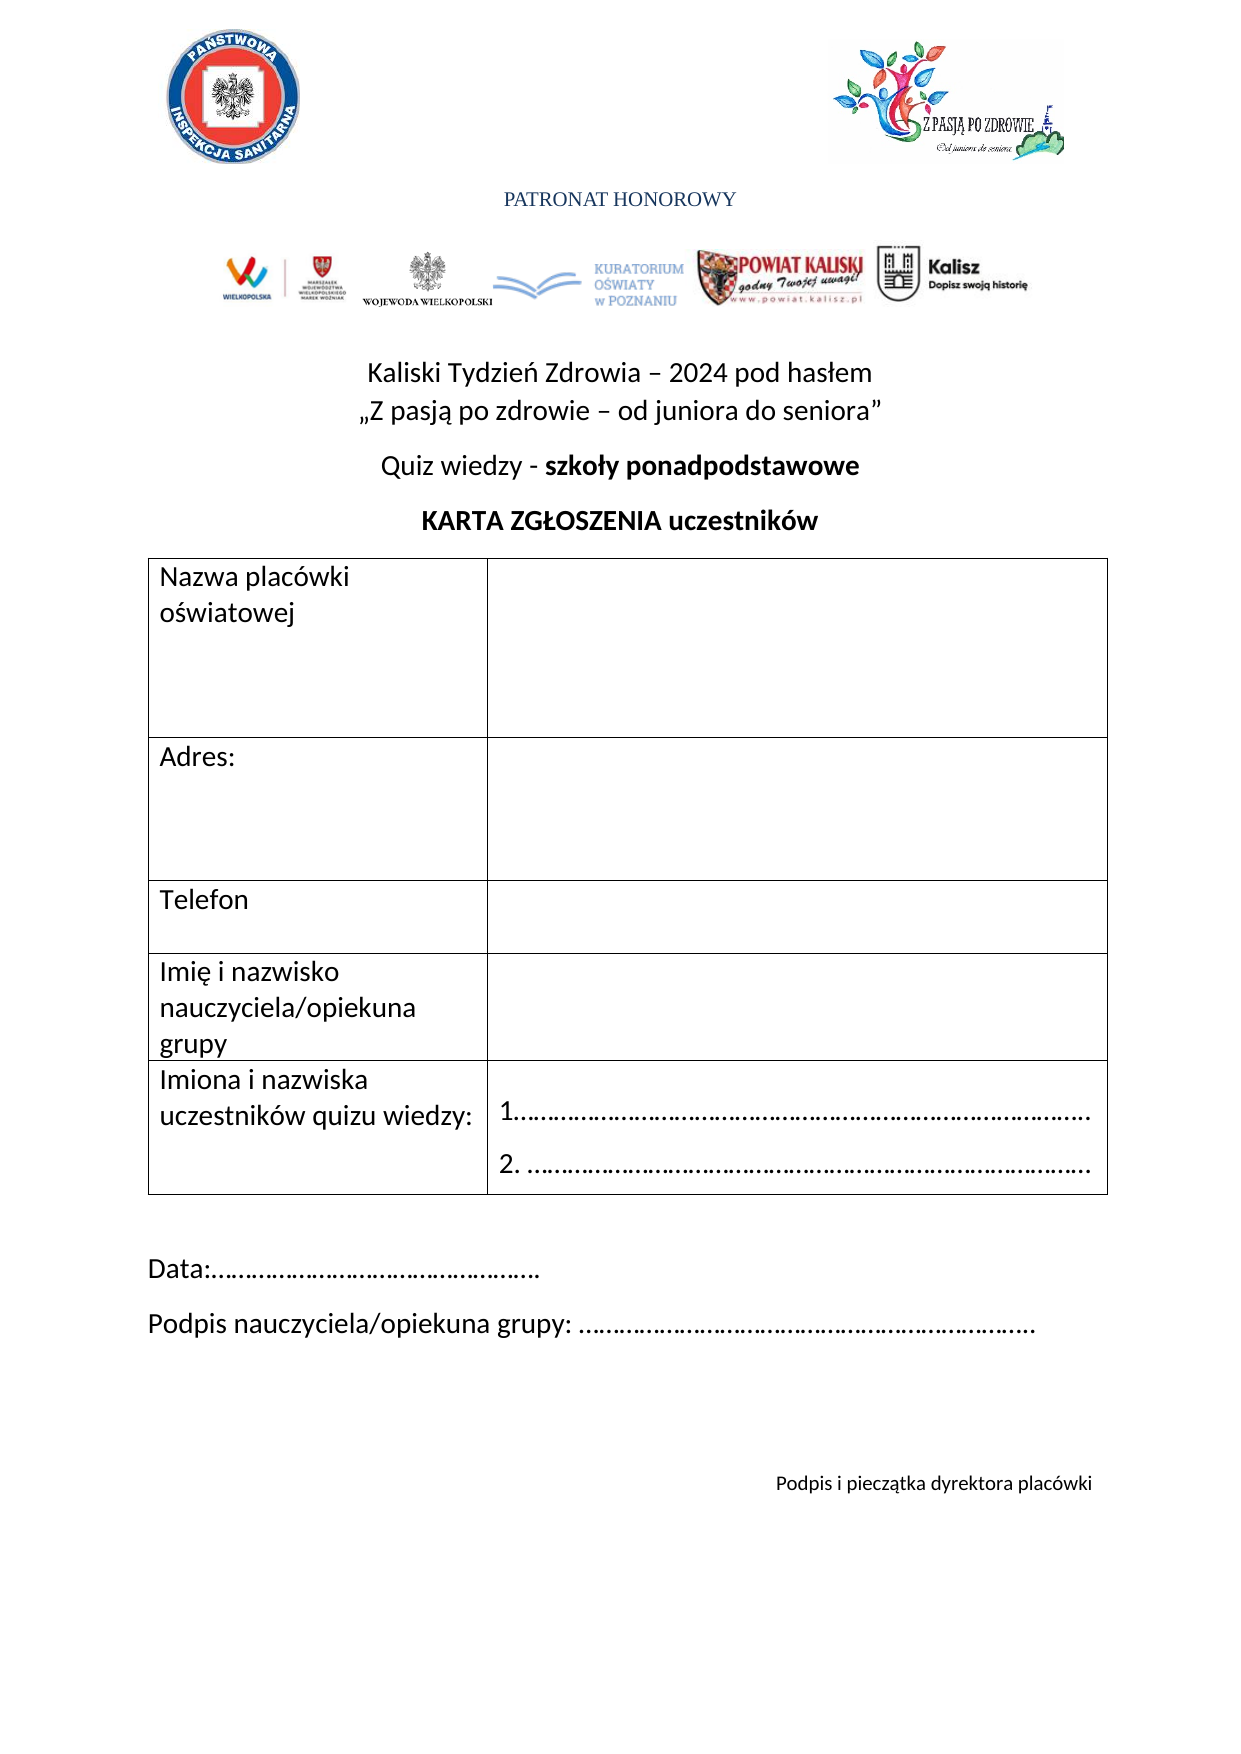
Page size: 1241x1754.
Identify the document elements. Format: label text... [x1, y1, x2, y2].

text Quiz wiedzy - szkoły ponadpodstawowe [148, 447, 1093, 483]
text Kaliski Tydzień Zdrowia – 2024 pod hasłem „Z pasją po zdrowie – od juniora do seniora” [148, 354, 1093, 428]
picture [207, 240, 1033, 307]
table_cell Adres: [149, 738, 487, 880]
picture [827, 39, 1064, 164]
table_cell Imię i nazwisko nauczyciela/opiekuna grupy [149, 954, 487, 1060]
text PATRONAT HONOROWY [148, 187, 1093, 211]
table_cell 1………………………………………………………………………….. 2. ………………………………………………………………………… [488, 1061, 1107, 1194]
text KARTA ZGŁOSZENIA uczestników [148, 502, 1093, 538]
table_header [488, 559, 1107, 737]
text Podpis i pieczątka dyrektora placówki [148, 1471, 1093, 1496]
picture [157, 29, 300, 164]
table_cell [488, 738, 1107, 880]
table_cell [488, 881, 1107, 952]
table_header Nazwa placówki oświatowej [149, 559, 487, 737]
table_cell [488, 954, 1107, 1060]
text Data:…………………………………………. [148, 1250, 1093, 1286]
text Podpis nauczyciela/opiekuna grupy: ………………………………………………………….. [148, 1305, 1093, 1341]
table_cell Imiona i nazwiska uczestników quizu wiedzy: [149, 1061, 487, 1194]
table_cell Telefon [149, 881, 487, 952]
